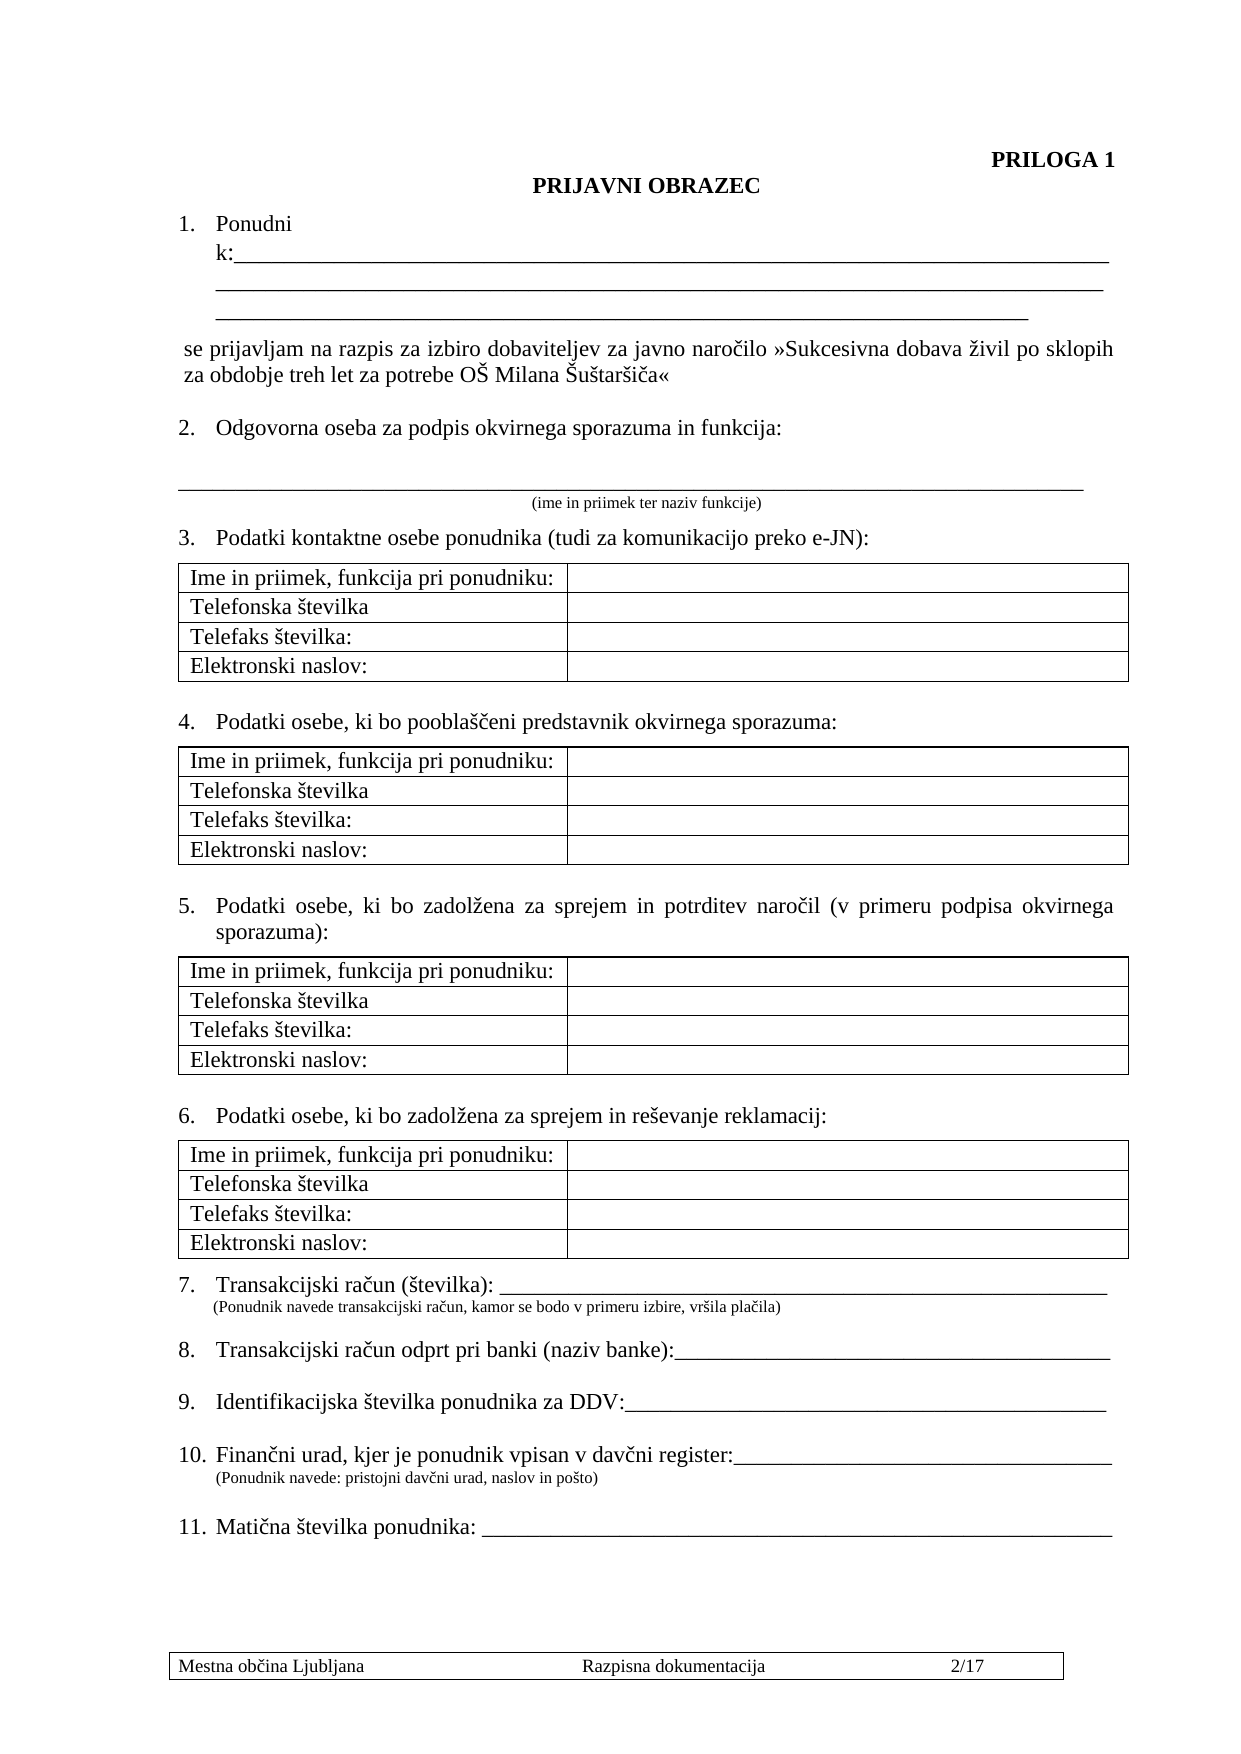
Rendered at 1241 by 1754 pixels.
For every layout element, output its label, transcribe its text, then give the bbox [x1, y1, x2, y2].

list Podatki osebe, ki bo pooblaščeni predstavnik okvirnega sporazuma: [178, 708, 1115, 734]
table_cell Telefonska številka [179, 987, 567, 1015]
table_header [568, 958, 1128, 986]
table_header Ime in priimek, funkcija pri ponudniku: [179, 958, 567, 986]
table_cell Telefonska številka [179, 593, 567, 622]
text PRIJAVNI OBRAZEC [178, 172, 1115, 198]
table_cell [568, 1230, 1128, 1258]
text (Ponudnik navede: pristojni davčni urad, naslov in pošto) [178, 1467, 1115, 1487]
table_header [568, 564, 1128, 592]
list Ponudnik:______________________________________________________________________________________________________________________________________________________________________________________________________________ [178, 211, 1115, 323]
table_cell [568, 1016, 1128, 1045]
table_cell [568, 836, 1128, 864]
table_cell [568, 987, 1128, 1015]
list Podatki osebe, ki bo zadolžena za sprejem in reševanje reklamacij: [178, 1102, 1115, 1128]
table_cell [568, 652, 1128, 681]
text se prijavljam na razpis za izbiro dobaviteljev za javno naročilo »Sukcesivna dobava živil po sklopih za obdobje treh let za potrebe OŠ Milana Šuštaršiča« [184, 335, 1115, 388]
text (ime in priimek ter naziv funkcije) [178, 493, 1115, 512]
list Podatki osebe, ki bo zadolžena za sprejem in potrditev naročil (v primeru podpisa okvirnega sporazuma): [178, 892, 1115, 944]
table_header Ime in priimek, funkcija pri ponudniku: [179, 564, 567, 592]
table_cell [568, 1046, 1128, 1074]
table_cell Elektronski naslov: [179, 836, 567, 864]
table_cell Telefonska številka [179, 777, 567, 805]
table_cell Telefaks številka: [179, 806, 567, 835]
table_cell Telefonska številka [179, 1171, 567, 1199]
table_cell [568, 1200, 1128, 1228]
table_cell Telefaks številka: [179, 1200, 567, 1228]
table_cell Elektronski naslov: [179, 652, 567, 681]
table_cell [568, 593, 1128, 622]
table_cell [568, 777, 1128, 805]
text _______________________________________________________________________________ [178, 467, 1115, 493]
text (Ponudnik navede transakcijski račun, kamor se bodo v primeru izbire, vršila plačila) [66, 1297, 1115, 1316]
table_cell Telefaks številka: [179, 1016, 567, 1045]
table_cell Elektronski naslov: [179, 1046, 567, 1074]
list Identifikacijska številka ponudnika za DDV:__________________________________________ [178, 1388, 1115, 1415]
table_cell Elektronski naslov: [179, 1230, 567, 1258]
table_cell Telefaks številka: [179, 623, 567, 651]
table_cell [568, 623, 1128, 651]
list Matična številka ponudnika: _______________________________________________________ [178, 1513, 1115, 1539]
table_header [568, 1141, 1128, 1169]
table_header [568, 748, 1128, 776]
table_cell [568, 806, 1128, 835]
list Transakcijski račun (številka): _____________________________________________________ [178, 1271, 1115, 1297]
table_cell [568, 1171, 1128, 1199]
list Transakcijski račun odprt pri banki (naziv banke):______________________________________ [178, 1336, 1115, 1362]
table_header Ime in priimek, funkcija pri ponudniku: [179, 748, 567, 776]
table_header Ime in priimek, funkcija pri ponudniku: [179, 1141, 567, 1169]
list Finančni urad, kjer je ponudnik vpisan v davčni register:_________________________________ [178, 1441, 1115, 1467]
list Odgovorna oseba za podpis okvirnega sporazuma in funkcija: [178, 414, 1115, 441]
text PRILOGA 1 [178, 146, 1115, 172]
list Podatki kontaktne osebe ponudnika (tudi za komunikacijo preko e-JN): [178, 524, 1115, 551]
